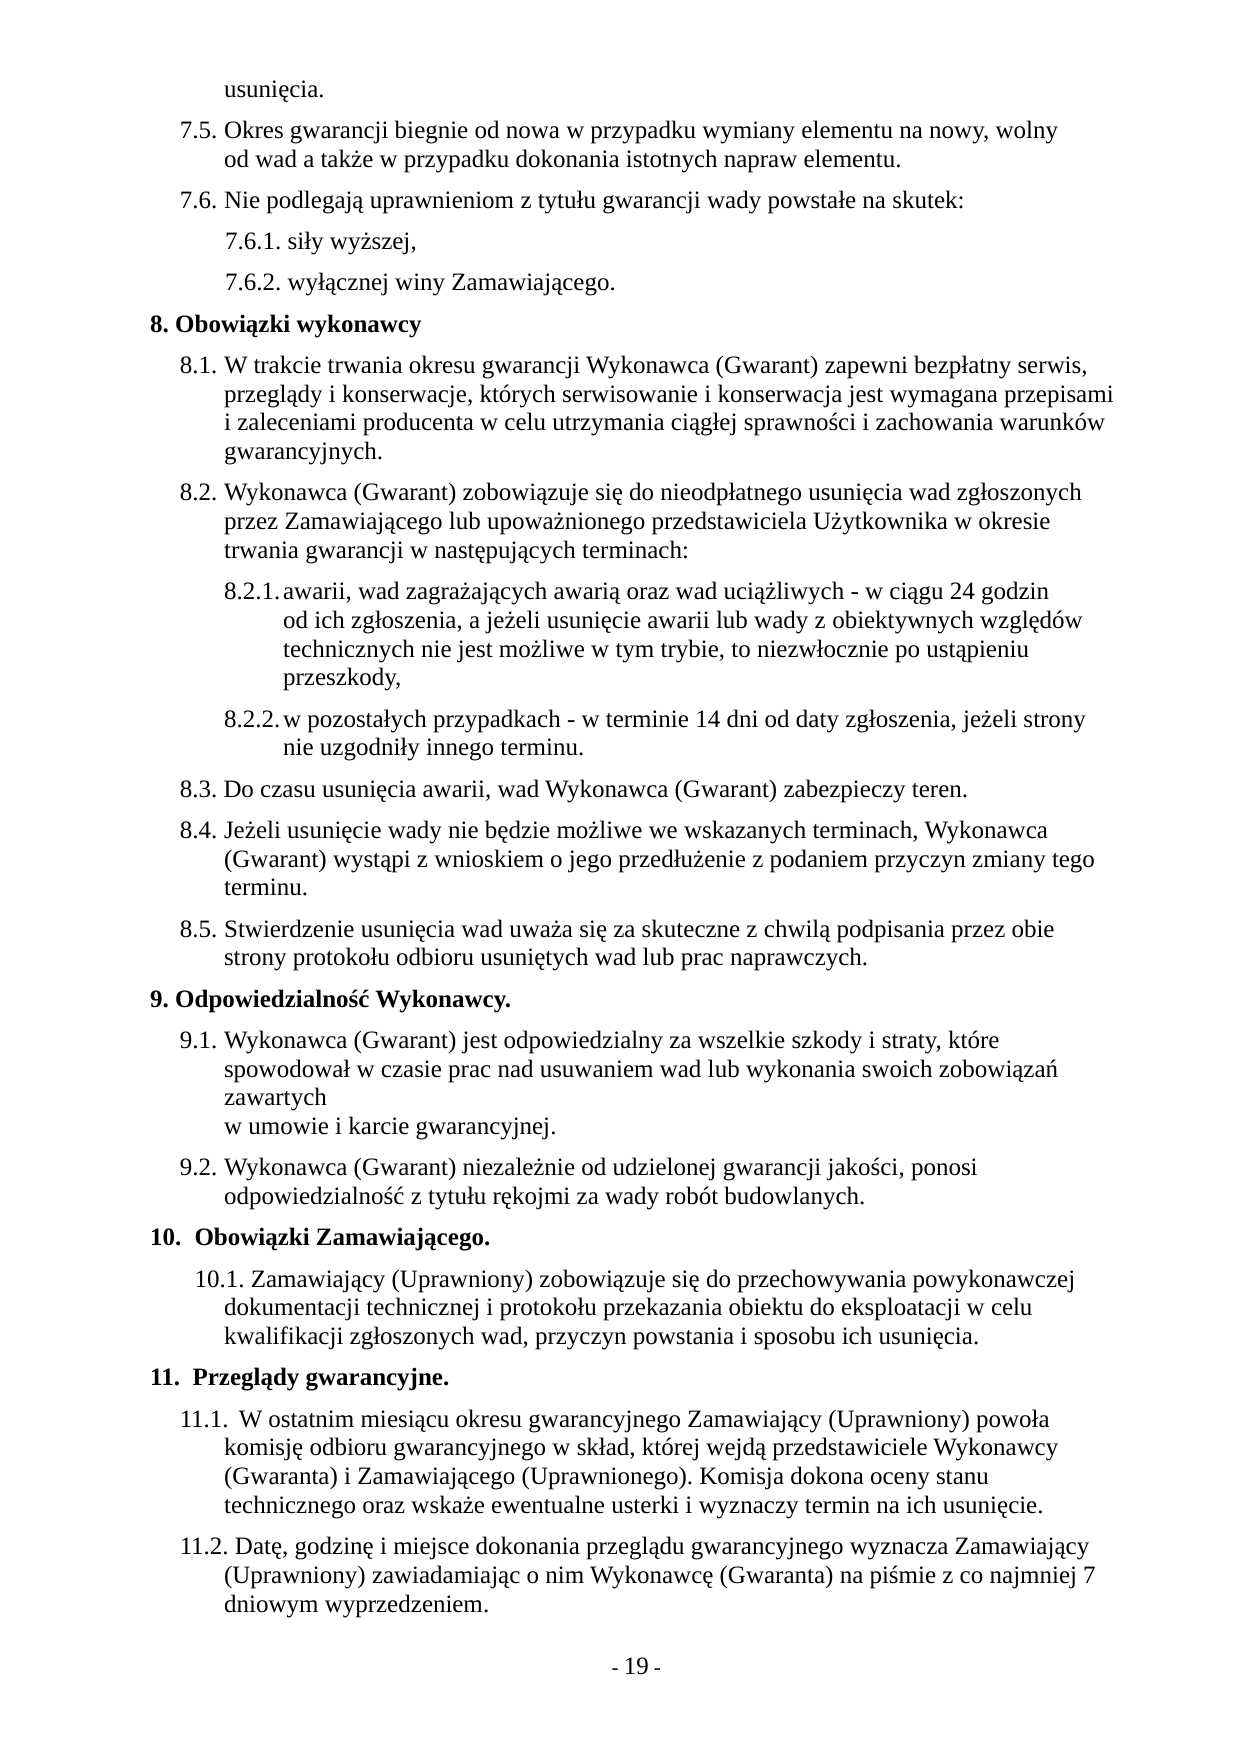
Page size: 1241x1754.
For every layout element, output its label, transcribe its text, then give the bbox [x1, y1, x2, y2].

text 8.5. Stwierdzenie usunięcia wad uważa się za skuteczne z chwilą podpisania przez obie strony protokołu odbioru usuniętych wad lub prac naprawczych. [179, 914, 1122, 971]
text 7.6.1. siły wyższej, [221, 226, 1122, 255]
text 11.2. Datę, godzinę i miejsce dokonania przeglądu gwarancyjnego wyznacza Zamawiający (Uprawniony) zawiadamiając o nim Wykonawcę (Gwaranta) na piśmie z co najmniej 7 dniowym wyprzedzeniem. [179, 1531, 1122, 1617]
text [179, 74, 1122, 102]
text 10.1. Zamawiający (Uprawniony) zobowiązuje się do przechowywania powykonawczej dokumentacji technicznej i protokołu przekazania obiektu do eksploatacji w celu kwalifikacji zgłoszonych wad, przyczyn powstania i sposobu ich usunięcia. [194, 1264, 1122, 1350]
text 8. Obowiązki wykonawcy [150, 309, 1122, 337]
text 8.2.1. awarii, wad zagrażających awarią oraz wad uciążliwych - w ciągu 24 godzin od ich zgłoszenia, a jeżeli usunięcie awarii lub wady z obiektywnych względów technicznych nie jest możliwe w tym trybie, to niezwłocznie po ustąpieniu przeszkody, [224, 576, 1122, 691]
text 7.6. Nie podlegają uprawnieniom z tytułu gwarancji wady powstałe na skutek: [179, 185, 1122, 214]
text 9.1. Wykonawca (Gwarant) jest odpowiedzialny za wszelkie szkody i straty, które spowodował w czasie prac nad usuwaniem wad lub wykonania swoich zobowiązań zawartych w umowie i karcie gwarancyjnej. [179, 1025, 1122, 1140]
text 8.2.2. w pozostałych przypadkach - w terminie 14 dni od daty zgłoszenia, jeżeli strony nie uzgodniły innego terminu. [224, 704, 1122, 761]
text 9. Odpowiedzialność Wykonawcy. [150, 984, 1122, 1012]
text 11. Przeglądy gwarancyjne. [150, 1362, 1122, 1391]
text 8.1. W trakcie trwania okresu gwarancji Wykonawca (Gwarant) zapewni bezpłatny serwis, przeglądy i konserwacje, których serwisowanie i konserwacja jest wymagana przepisami i zaleceniami producenta w celu utrzymania ciągłej sprawności i zachowania warunków gwarancyjnych. [179, 350, 1122, 465]
text 9.2. Wykonawca (Gwarant) niezależnie od udzielonej gwarancji jakości, ponosi odpowiedzialność z tytułu rękojmi za wady robót budowlanych. [179, 1152, 1122, 1210]
text 8.2. Wykonawca (Gwarant) zobowiązuje się do nieodpłatnego usunięcia wad zgłoszonych przez Zamawiającego lub upoważnionego przedstawiciela Użytkownika w okresie trwania gwarancji w następujących terminach: [179, 477, 1122, 564]
text 10. Obowiązki Zamawiającego. [150, 1222, 1122, 1251]
text 7.6.2. wyłącznej winy Zamawiającego. [221, 267, 1122, 296]
text 11.1. W ostatnim miesiącu okresu gwarancyjnego Zamawiający (Uprawniony) powoła komisję odbioru gwarancyjnego w skład, której wejdą przedstawiciele Wykonawcy (Gwaranta) i Zamawiającego (Uprawnionego). Komisja dokona oceny stanu technicznego oraz wskaże ewentualne usterki i wyznaczy termin na ich usunięcie. [179, 1404, 1122, 1519]
text 8.3. Do czasu usunięcia awarii, wad Wykonawca (Gwarant) zabezpieczy teren. [179, 774, 1122, 802]
text 7.5. Okres gwarancji biegnie od nowa w przypadku wymiany elementu na nowy, wolny od wad a także w przypadku dokonania istotnych napraw elementu. [179, 115, 1122, 172]
text 8.4. Jeżeli usunięcie wady nie będzie możliwe we wskazanych terminach, Wykonawca (Gwarant) wystąpi z wnioskiem o jego przedłużenie z podaniem przyczyn zmiany tego terminu. [179, 815, 1122, 901]
